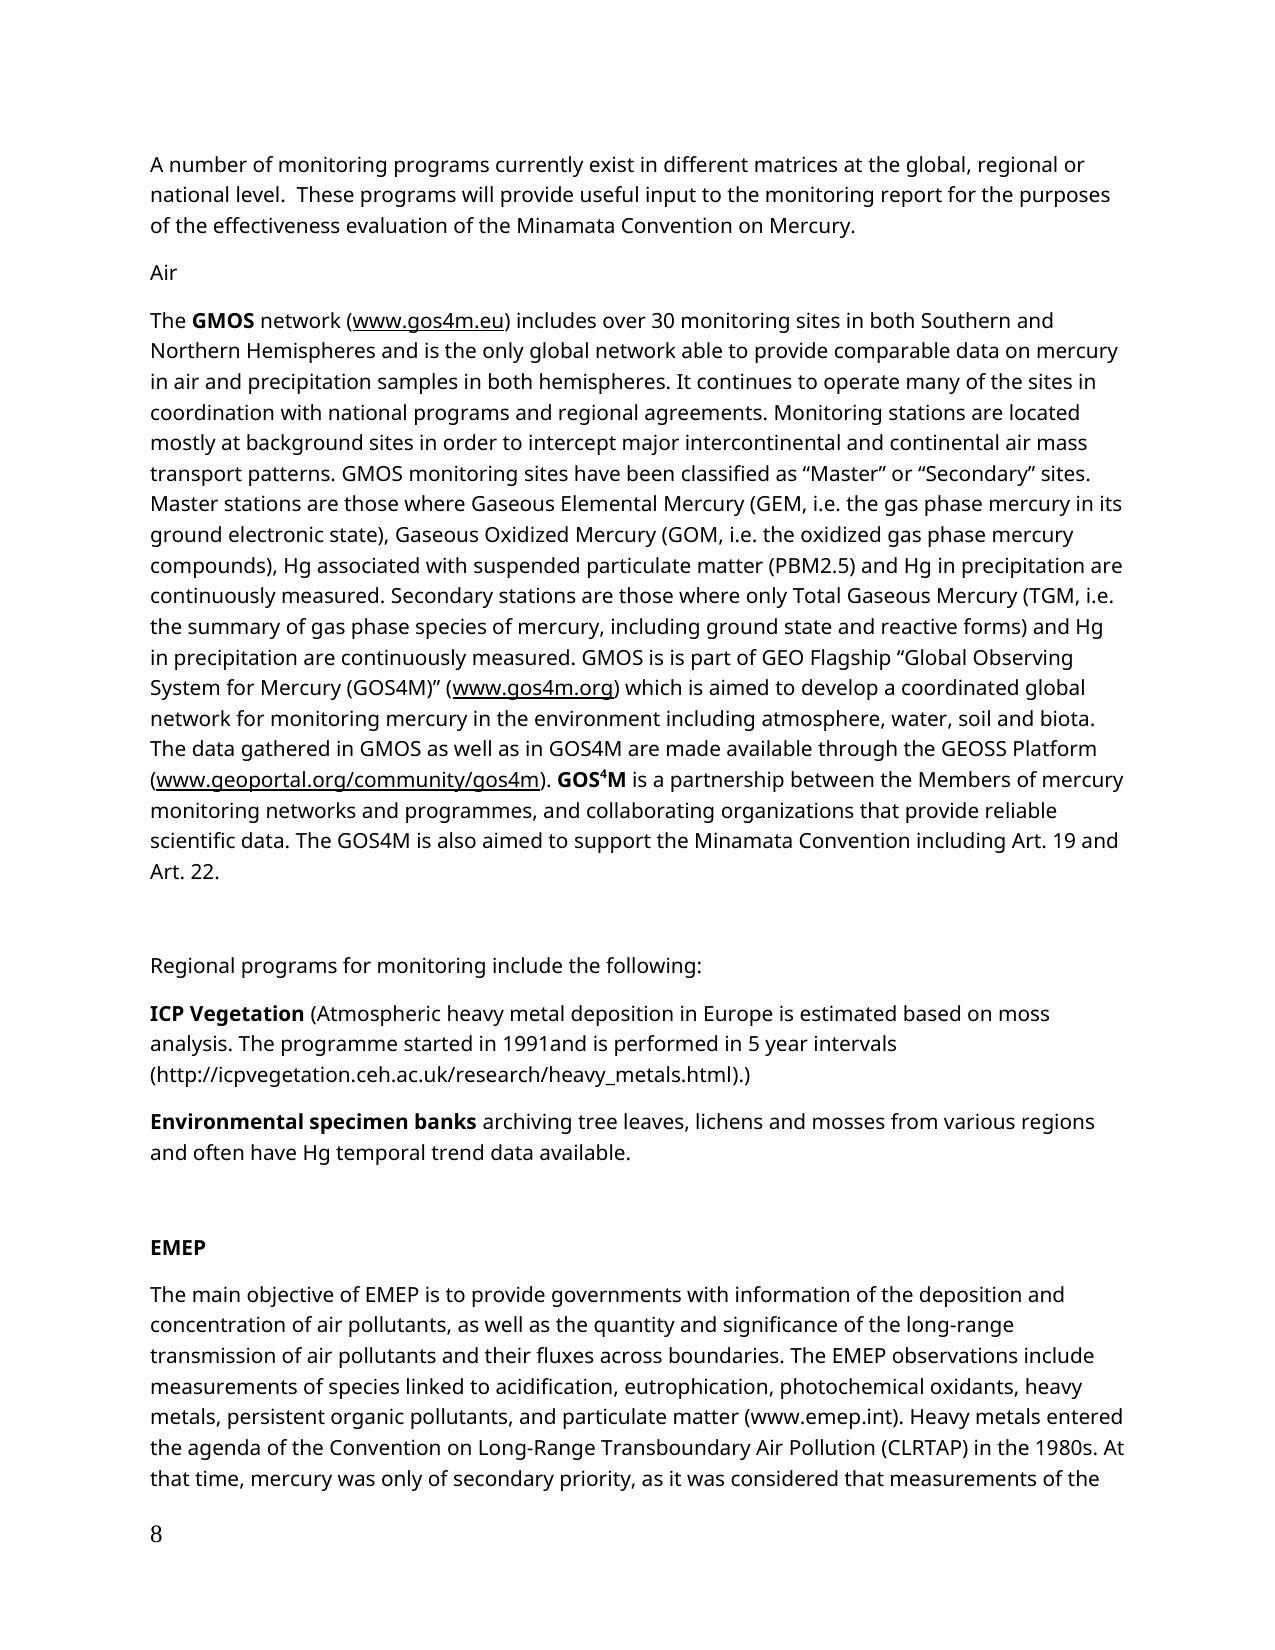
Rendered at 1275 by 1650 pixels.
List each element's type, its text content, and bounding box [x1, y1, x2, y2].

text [150, 1280, 1125, 1492]
text The GMOS network (www.gos4m.eu) includes over 30 monitoring sites in both Southern and Northern Hemispheres and is the only global network able to provide comparable data on mercury in air and precipitation samples in both hemispheres. It continues to operate many of the sites in coordination with national programs and regional agreements. Monitoring stations are located mostly at background sites in order to intercept major intercontinental and continental air mass transport patterns. GMOS monitoring sites have been classified as “Master” or “Secondary” sites. Master stations are those where Gaseous Elemental Mercury (GEM, i.e. the gas phase mercury in its ground electronic state), Gaseous Oxidized Mercury (GOM, i.e. the oxidized gas phase mercury compounds), Hg associated with suspended particulate matter (PBM2.5) and Hg in precipitation are continuously measured. Secondary stations are those where only Total Gaseous Mercury (TGM, i.e. the summary of gas phase species of mercury, including ground state and reactive forms) and Hg in precipitation are continuously measured. GMOS is is part of GEO Flagship “Global Observing System for Mercury (GOS4M)” (www.gos4m.org) which is aimed to develop a coordinated global network for monitoring mercury in the environment including atmosphere, water, soil and biota. The data gathered in GMOS as well as in GOS4M are made available through the GEOSS Platform (www.geoportal.org/community/gos4m). GOS4M is a partnership between the Members of mercury monitoring networks and programmes, and collaborating organizations that provide reliable scientific data. The GOS4M is also aimed to support the Minamata Convention including Art. 19 and Art. 22. [150, 306, 1125, 886]
text Environmental specimen banks archiving tree leaves, lichens and mosses from various regions and often have Hg temporal trend data available. [150, 1107, 1125, 1167]
text Air [150, 258, 1125, 287]
text EMEP [150, 1233, 1125, 1261]
text ICP Vegetation (Atmospheric heavy metal deposition in Europe is estimated based on moss analysis. The programme started in 1991and is performed in 5 year intervals (http://icpvegetation.ceh.ac.uk/research/heavy_metals.html).) [150, 999, 1125, 1089]
text Regional programs for monitoring include the following: [150, 952, 1125, 980]
text A number of monitoring programs currently exist in different matrices at the global, regional or national level. These programs will provide useful input to the monitoring report for the purposes of the effectiveness evaluation of the Minamata Convention on Mercury. [150, 150, 1125, 240]
